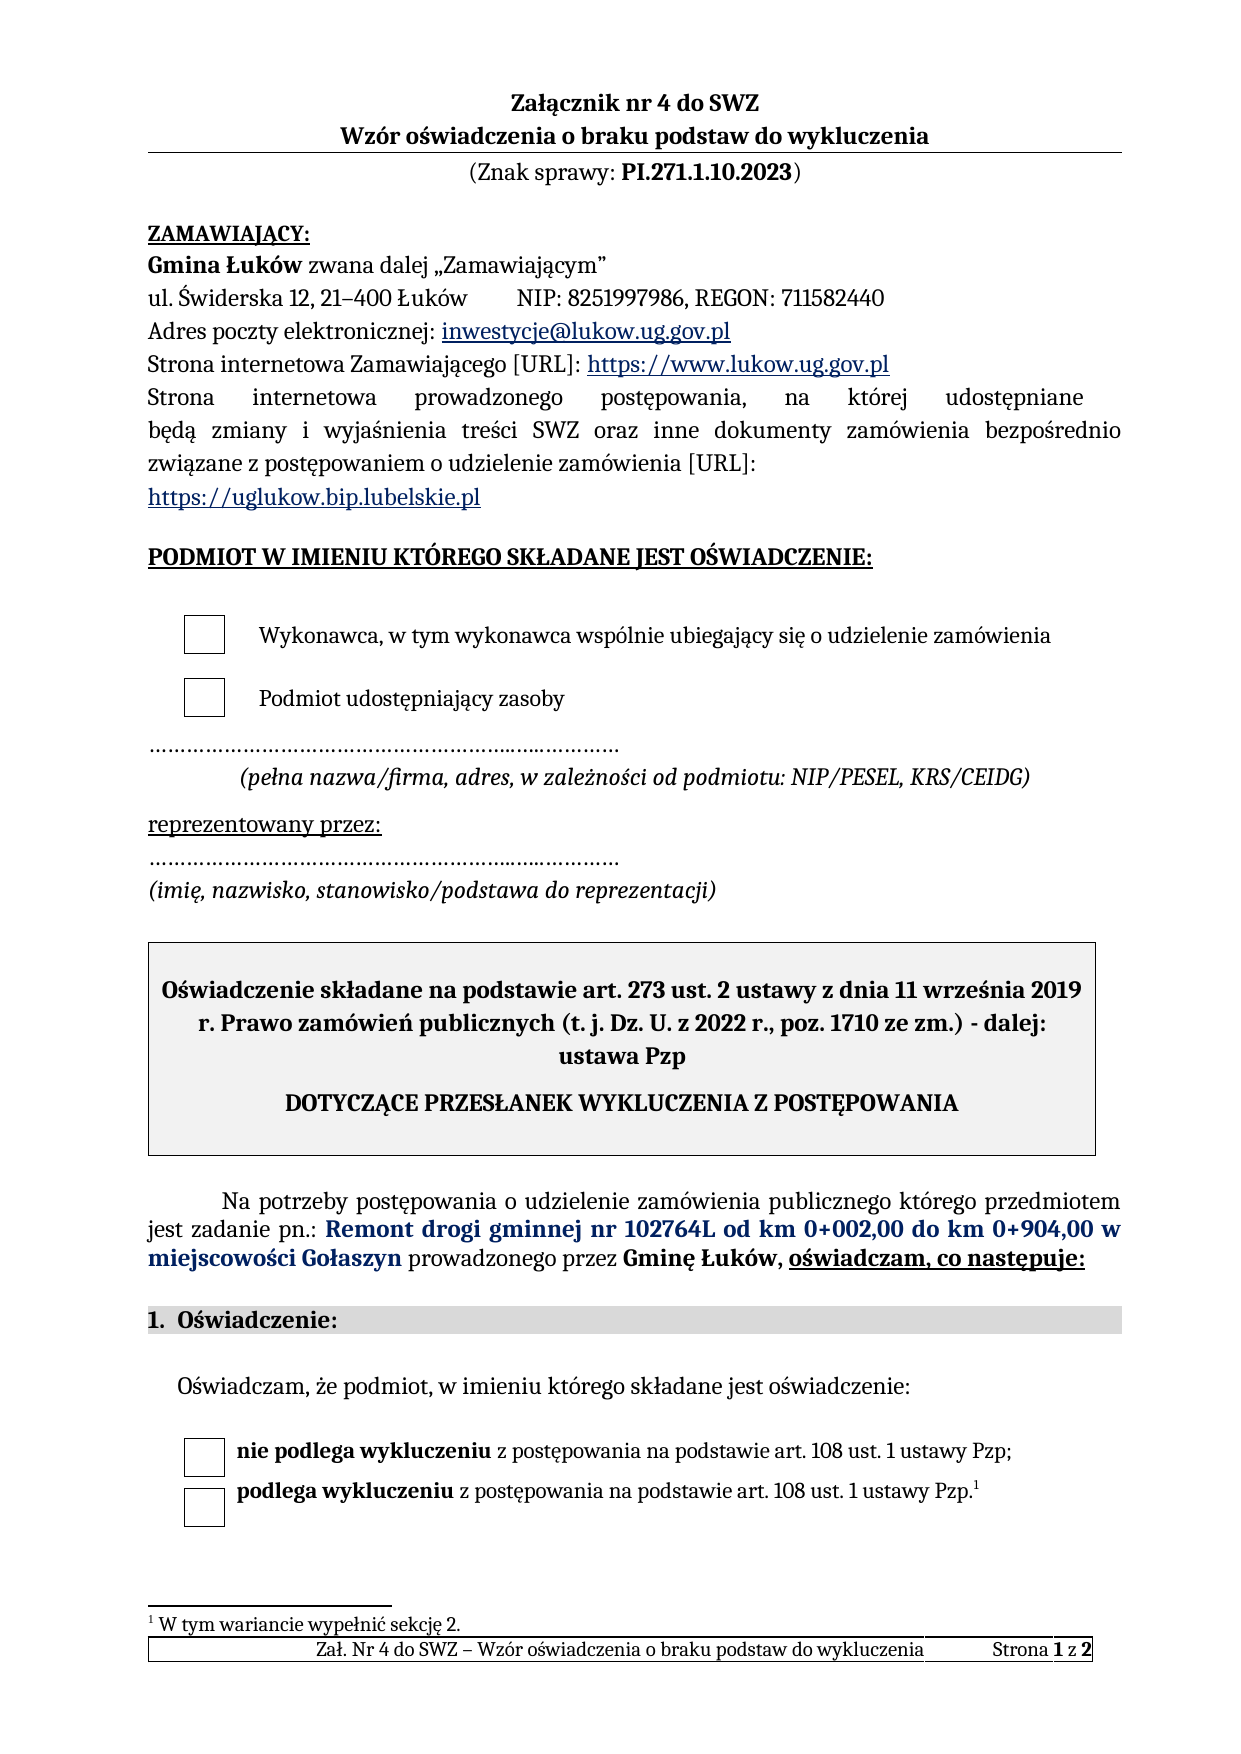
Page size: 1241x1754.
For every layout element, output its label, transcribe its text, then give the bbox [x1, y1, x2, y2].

text …………………………………………………..…..………… [148, 730, 680, 759]
text ul. Świderska 12, 21–400 Łuków NIP: 8251997986, REGON: 711582440 [148, 284, 1122, 313]
text (imię, nazwisko, stanowisko/podstawa do reprezentacji) [148, 876, 1122, 905]
text Strona internetowa Zamawiającego [URL]: https://www.lukow.ug.gov.pl [148, 350, 1122, 379]
text https://uglukow.bip.lubelskie.pl [148, 482, 1122, 511]
text Gmina Łuków zwana dalej „Zamawiającym” [148, 251, 1122, 280]
text Adres poczty elektronicznej: inwestycje@lukow.ug.gov.pl [148, 317, 1122, 346]
list Oświadczam, że podmiot, w imieniu którego składane jest oświadczenie: [177, 1372, 1122, 1401]
text (pełna nazwa/firma, adres, w zależności od podmiotu: NIP/PESEL, KRS/CEIDG) [148, 763, 1123, 792]
text …………………………………………………..…..………… [148, 843, 680, 872]
text ZAMAWIAJĄCY: [148, 221, 1122, 247]
text reprezentowany przez: [148, 810, 1122, 839]
table_header Oświadczenie składane na podstawie art. 273 ust. 2 ustawy z dnia 11 września 2019 r. Prawo zamówień publicznych (t. j. Dz. U. z 2022 r., poz. 1710 ze zm.) - dalej: ustawa Pzp DOTYCZĄCE PRZESŁANEK WYKLUCZENIA Z POSTĘPOWANIA [149, 943, 1095, 1155]
text Strona internetowa prowadzonego postępowania, na której udostępniane będą zmiany i wyjaśnienia treści SWZ oraz inne dokumenty zamówienia bezpośrednio związane z postępowaniem o udzielenie zamówienia [URL]: [148, 383, 1122, 478]
text Wzór oświadczenia o braku podstaw do wykluczenia [148, 122, 1122, 152]
list nie podlega wykluczeniu z postępowania na podstawie art. 108 ust. 1 ustawy Pzp; [236, 1438, 1122, 1464]
list Podmiot udostępniający zasoby [225, 685, 1122, 712]
text Na potrzeby postępowania o udzielenie zamówienia publicznego którego przedmiotem jest zadanie pn.: Remont drogi gminnej nr 102764L od km 0+002,00 do km 0+904,00 w miejscowości Gołaszyn prowadzonego przez Gminę Łuków, oświadczam, co następuje: [148, 1187, 1122, 1273]
list Wykonawca, w tym wykonawca wspólnie ubiegający się o udzielenie zamówienia [225, 621, 1122, 649]
text Załącznik nr 4 do SWZ [148, 89, 1122, 117]
text PODMIOT W IMIENIU KTÓREGO SKŁADANE JEST OŚWIADCZENIE: [148, 543, 1122, 572]
list Oświadczenie: [148, 1306, 1122, 1334]
text (Znak sprawy: PI.271.1.10.2023) [148, 158, 1122, 187]
list podlega wykluczeniu z postępowania na podstawie art. 108 ust. 1 ustawy Pzp. [236, 1477, 1122, 1504]
